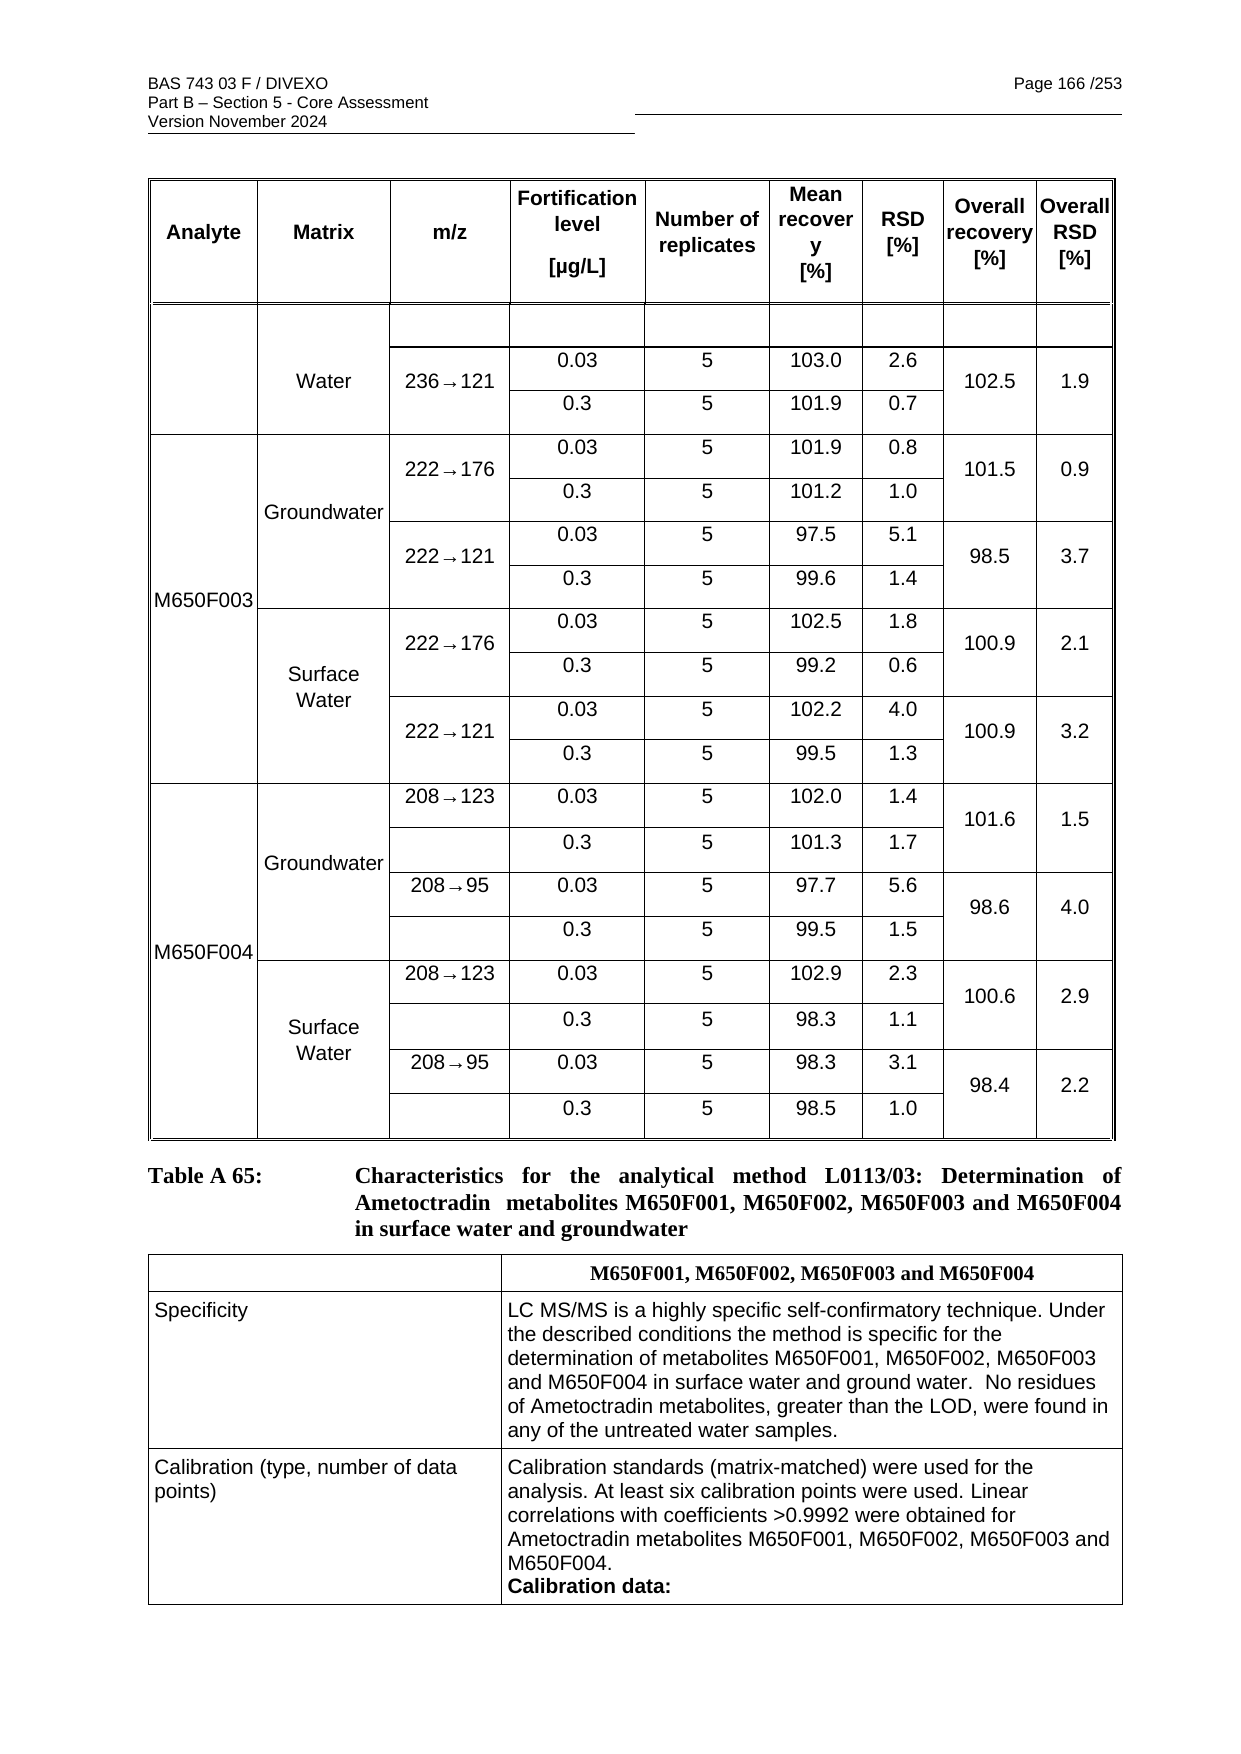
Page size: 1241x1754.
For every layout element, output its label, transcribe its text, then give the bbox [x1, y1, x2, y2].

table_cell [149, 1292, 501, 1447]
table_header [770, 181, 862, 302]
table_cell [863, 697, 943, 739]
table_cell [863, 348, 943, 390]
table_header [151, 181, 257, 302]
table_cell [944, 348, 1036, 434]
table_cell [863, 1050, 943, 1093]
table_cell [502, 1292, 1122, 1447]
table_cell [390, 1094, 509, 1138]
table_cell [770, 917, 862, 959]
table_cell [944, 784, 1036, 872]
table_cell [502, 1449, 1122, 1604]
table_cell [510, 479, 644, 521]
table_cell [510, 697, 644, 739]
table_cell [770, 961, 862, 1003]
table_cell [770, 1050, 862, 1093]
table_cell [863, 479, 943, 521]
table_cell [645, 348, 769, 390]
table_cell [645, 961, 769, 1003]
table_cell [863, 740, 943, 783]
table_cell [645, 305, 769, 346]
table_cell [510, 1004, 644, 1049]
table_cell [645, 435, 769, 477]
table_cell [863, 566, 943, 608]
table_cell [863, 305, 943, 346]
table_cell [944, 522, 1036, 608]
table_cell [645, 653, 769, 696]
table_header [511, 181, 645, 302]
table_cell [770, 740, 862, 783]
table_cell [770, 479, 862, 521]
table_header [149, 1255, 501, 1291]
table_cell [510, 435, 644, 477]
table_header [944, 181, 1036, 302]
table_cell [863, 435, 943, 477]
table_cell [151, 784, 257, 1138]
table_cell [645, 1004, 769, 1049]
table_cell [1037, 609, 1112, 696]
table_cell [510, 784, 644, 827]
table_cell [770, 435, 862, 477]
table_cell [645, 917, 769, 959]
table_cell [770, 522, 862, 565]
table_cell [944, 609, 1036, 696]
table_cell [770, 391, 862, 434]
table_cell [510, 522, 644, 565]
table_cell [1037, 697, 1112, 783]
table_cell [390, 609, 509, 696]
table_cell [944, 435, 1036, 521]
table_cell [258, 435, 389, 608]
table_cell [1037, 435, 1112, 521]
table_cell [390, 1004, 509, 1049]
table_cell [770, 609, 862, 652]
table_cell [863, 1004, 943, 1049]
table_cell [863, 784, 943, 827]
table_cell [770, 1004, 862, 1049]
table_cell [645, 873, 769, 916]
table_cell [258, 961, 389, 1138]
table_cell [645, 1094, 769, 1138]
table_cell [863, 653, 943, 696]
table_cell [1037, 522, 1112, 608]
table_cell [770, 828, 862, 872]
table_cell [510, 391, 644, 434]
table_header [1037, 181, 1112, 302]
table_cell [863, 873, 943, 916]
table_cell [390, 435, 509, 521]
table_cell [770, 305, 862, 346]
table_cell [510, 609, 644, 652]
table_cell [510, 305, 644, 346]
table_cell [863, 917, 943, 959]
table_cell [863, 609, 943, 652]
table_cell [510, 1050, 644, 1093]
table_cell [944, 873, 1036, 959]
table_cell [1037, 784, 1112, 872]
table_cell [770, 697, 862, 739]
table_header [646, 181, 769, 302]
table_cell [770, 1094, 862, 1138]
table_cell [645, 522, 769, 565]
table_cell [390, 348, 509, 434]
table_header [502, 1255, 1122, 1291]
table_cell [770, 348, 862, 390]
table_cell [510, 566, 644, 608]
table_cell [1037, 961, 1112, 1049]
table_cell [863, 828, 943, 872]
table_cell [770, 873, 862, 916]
text Table A 65: Characteristics for the analytical method L0113/03: Determination of Ametoctradin metabolites M650F001, M650F002, M650F003 and M650F004 in surface water and groundwater [148, 1162, 1122, 1241]
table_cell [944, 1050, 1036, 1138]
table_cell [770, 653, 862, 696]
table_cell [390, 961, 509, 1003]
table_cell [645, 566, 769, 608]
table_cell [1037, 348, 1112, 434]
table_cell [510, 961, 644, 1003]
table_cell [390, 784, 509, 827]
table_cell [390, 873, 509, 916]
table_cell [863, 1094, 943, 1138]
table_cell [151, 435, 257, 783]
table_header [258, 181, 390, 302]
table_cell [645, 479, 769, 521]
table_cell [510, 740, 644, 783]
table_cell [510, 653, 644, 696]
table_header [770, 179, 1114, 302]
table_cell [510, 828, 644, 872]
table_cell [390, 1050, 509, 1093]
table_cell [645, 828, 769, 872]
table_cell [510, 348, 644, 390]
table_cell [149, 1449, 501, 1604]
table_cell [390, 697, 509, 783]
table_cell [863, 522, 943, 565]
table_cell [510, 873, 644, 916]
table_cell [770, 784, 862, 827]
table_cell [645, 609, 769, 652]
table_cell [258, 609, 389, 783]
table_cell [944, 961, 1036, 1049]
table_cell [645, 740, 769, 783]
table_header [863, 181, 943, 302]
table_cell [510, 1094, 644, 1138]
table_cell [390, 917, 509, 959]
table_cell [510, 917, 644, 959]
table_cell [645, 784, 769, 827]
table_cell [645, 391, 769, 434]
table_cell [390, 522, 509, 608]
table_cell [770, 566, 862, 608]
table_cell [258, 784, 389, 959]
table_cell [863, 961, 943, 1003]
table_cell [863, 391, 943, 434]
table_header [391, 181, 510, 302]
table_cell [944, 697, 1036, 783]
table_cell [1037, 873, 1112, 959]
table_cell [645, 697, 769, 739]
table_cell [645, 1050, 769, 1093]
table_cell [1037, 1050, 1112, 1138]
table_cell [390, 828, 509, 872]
